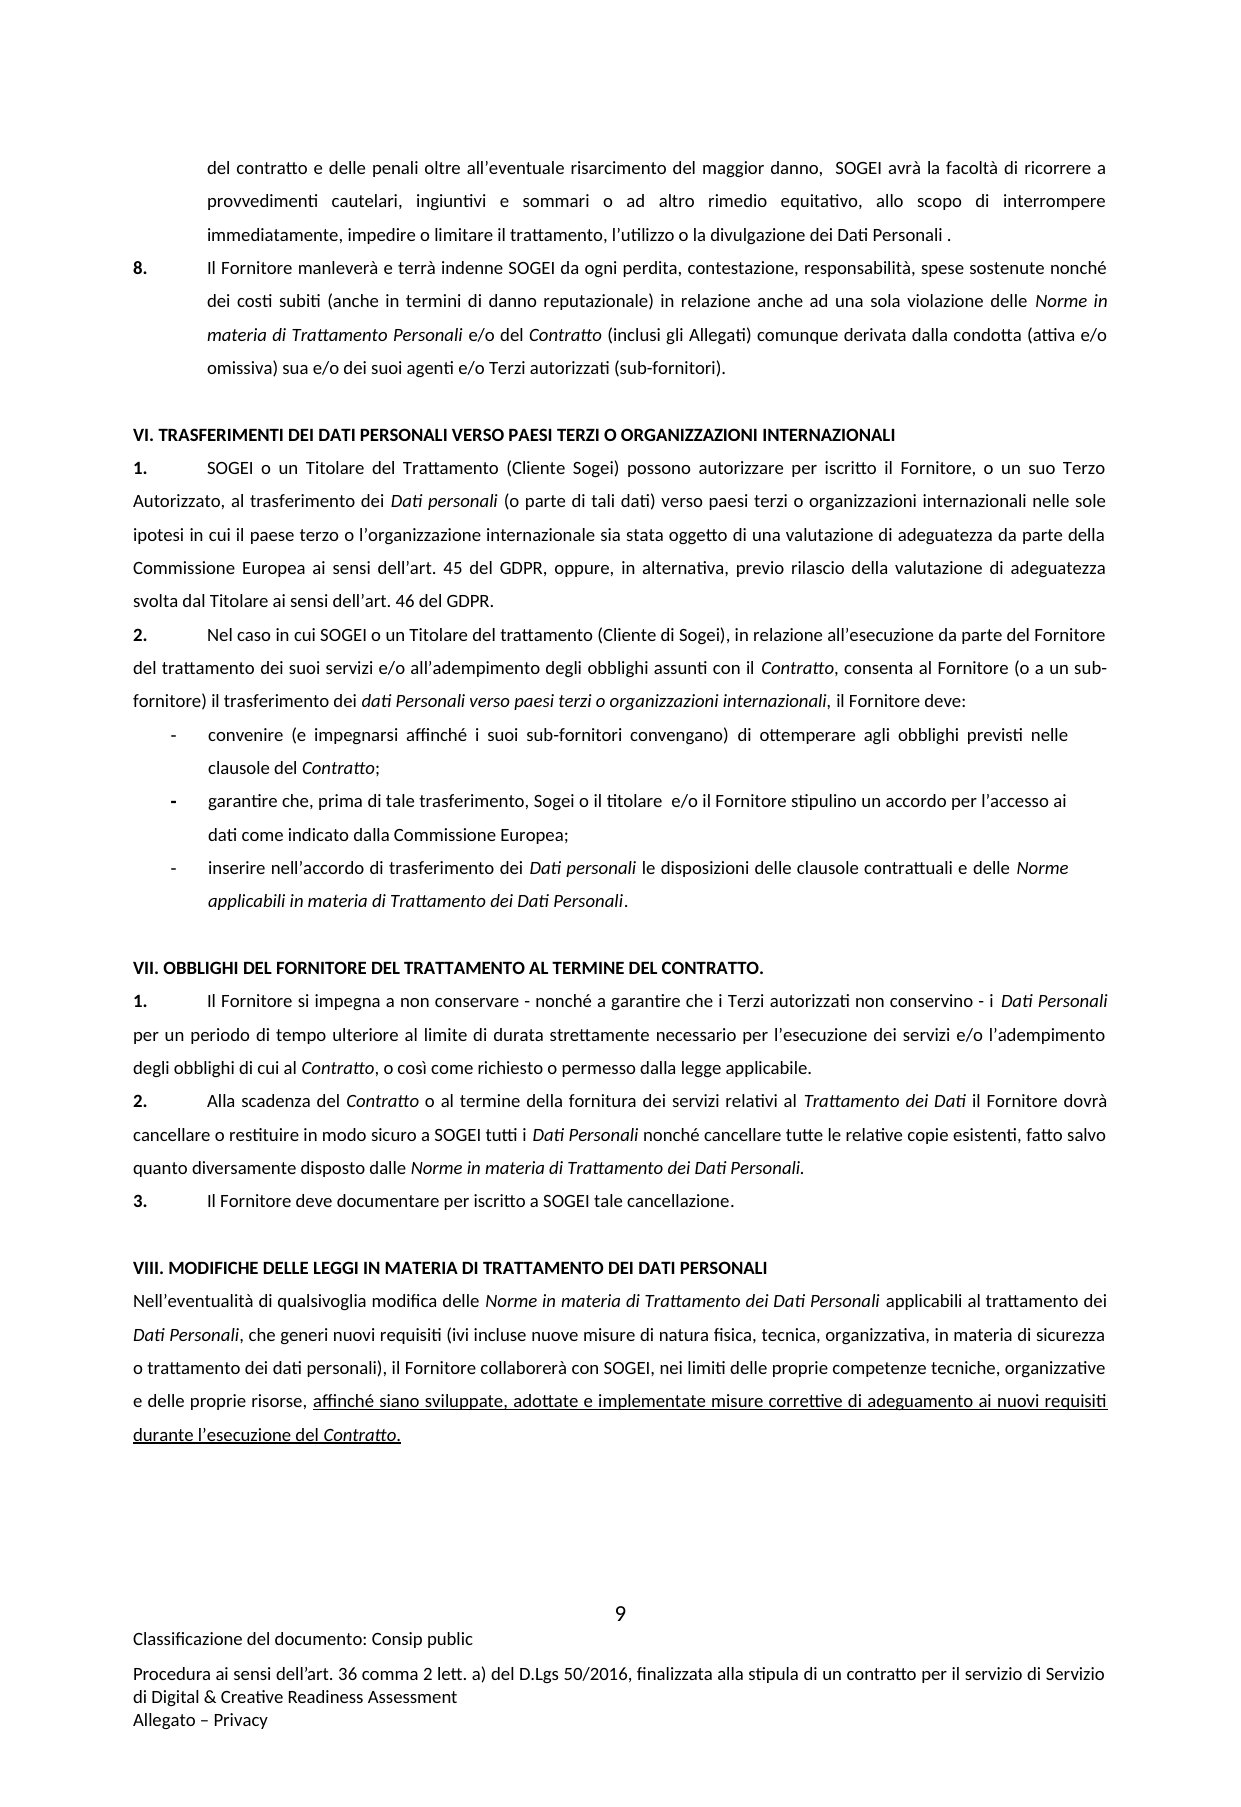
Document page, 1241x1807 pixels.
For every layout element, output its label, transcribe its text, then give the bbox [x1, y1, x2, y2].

text VII. OBBLIGHI DEL FORNITORE DEL TRATTAMENTO AL TERMINE DEL CONTRATTO. [133, 948, 1107, 981]
text Nell’eventualità di qualsivoglia modifica delle Norme in materia di Trattamento dei Dati Personali applicabili al trattamento dei Dati Personali, che generi nuovi requisiti (ivi incluse nuove misure di natura fisica, tecnica, organizzativa, in materia di sicurezza o trattamento dei dati personali), il Fornitore collaborerà con SOGEI, nei limiti delle proprie competenze tecniche, organizzative e delle proprie risorse, affinché siano sviluppate, adottate e implementate misure correttive di adeguamento ai nuovi requisiti durante l’esecuzione del Contratto. [133, 1281, 1107, 1448]
list garantire che, prima di tale trasferimento, Sogei o il titolare e/o il Fornitore stipulino un accordo per l’accesso ai dati come indicato dalla Commissione Europea; [170, 781, 1068, 848]
list Il Fornitore manleverà e terrà indenne SOGEI da ogni perdita, contestazione, responsabilità, spese sostenute nonché dei costi subiti (anche in termini di danno reputazionale) in relazione anche ad una sola violazione delle Norme in materia di Trattamento Personali e/o del Contratto (inclusi gli Allegati) comunque derivata dalla condotta (attiva e/o omissiva) sua e/o dei suoi agenti e/o Terzi autorizzati (sub-fornitori). [133, 248, 1107, 381]
list SOGEI o un Titolare del Trattamento (Cliente Sogei) possono autorizzare per iscritto il Fornitore, o un suo Terzo Autorizzato, al trasferimento dei Dati personali (o parte di tali dati) verso paesi terzi o organizzazioni internazionali nelle sole ipotesi in cui il paese terzo o l’organizzazione internazionale sia stata oggetto di una valutazione di adeguatezza da parte della Commissione Europea ai sensi dell’art. 45 del GDPR, oppure, in alternativa, previo rilascio della valutazione di adeguatezza svolta dal Titolare ai sensi dell’art. 46 del GDPR. [133, 448, 1107, 614]
list convenire (e impegnarsi affinché i suoi sub-fornitori convengano) di ottemperare agli obblighi previsti nelle clausole del Contratto; [170, 714, 1068, 781]
subtitle VI. TRASFERIMENTI DEI DATI PERSONALI VERSO PAESI TERZI O ORGANIZZAZIONI INTERNAZIONALI [133, 414, 1107, 448]
list Il Fornitore si impegna a non conservare - nonché a garantire che i Terzi autorizzati non conservino - i Dati Personali per un periodo di tempo ulteriore al limite di durata strettamente necessario per l’esecuzione dei servizi e/o l’adempimento degli obblighi di cui al Contratto, o così come richiesto o permesso dalla legge applicabile. [133, 981, 1107, 1081]
list Il Fornitore deve documentare per iscritto a SOGEI tale cancellazione. [133, 1181, 1107, 1214]
list Nel caso in cui SOGEI o un Titolare del trattamento (Cliente di Sogei), in relazione all’esecuzione da parte del Fornitore del trattamento dei suoi servizi e/o all’adempimento degli obblighi assunti con il Contratto, consenta al Fornitore (o a un sub-fornitore) il trasferimento dei dati Personali verso paesi terzi o organizzazioni internazionali, il Fornitore deve: [133, 614, 1107, 714]
text VIII. MODIFICHE DELLE LEGGI IN MATERIA DI TRATTAMENTO DEI DATI PERSONALI [133, 1248, 1107, 1281]
list Alla scadenza del Contratto o al termine della fornitura dei servizi relativi al Trattamento dei Dati il Fornitore dovrà cancellare o restituire in modo sicuro a SOGEI tutti i Dati Personali nonché cancellare tutte le relative copie esistenti, fatto salvo quanto diversamente disposto dalle Norme in materia di Trattamento dei Dati Personali. [133, 1081, 1107, 1181]
list inserire nell’accordo di trasferimento dei Dati personali le disposizioni delle clausole contrattuali e delle Norme applicabili in materia di Trattamento dei Dati Personali. [170, 848, 1068, 914]
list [133, 148, 1107, 248]
